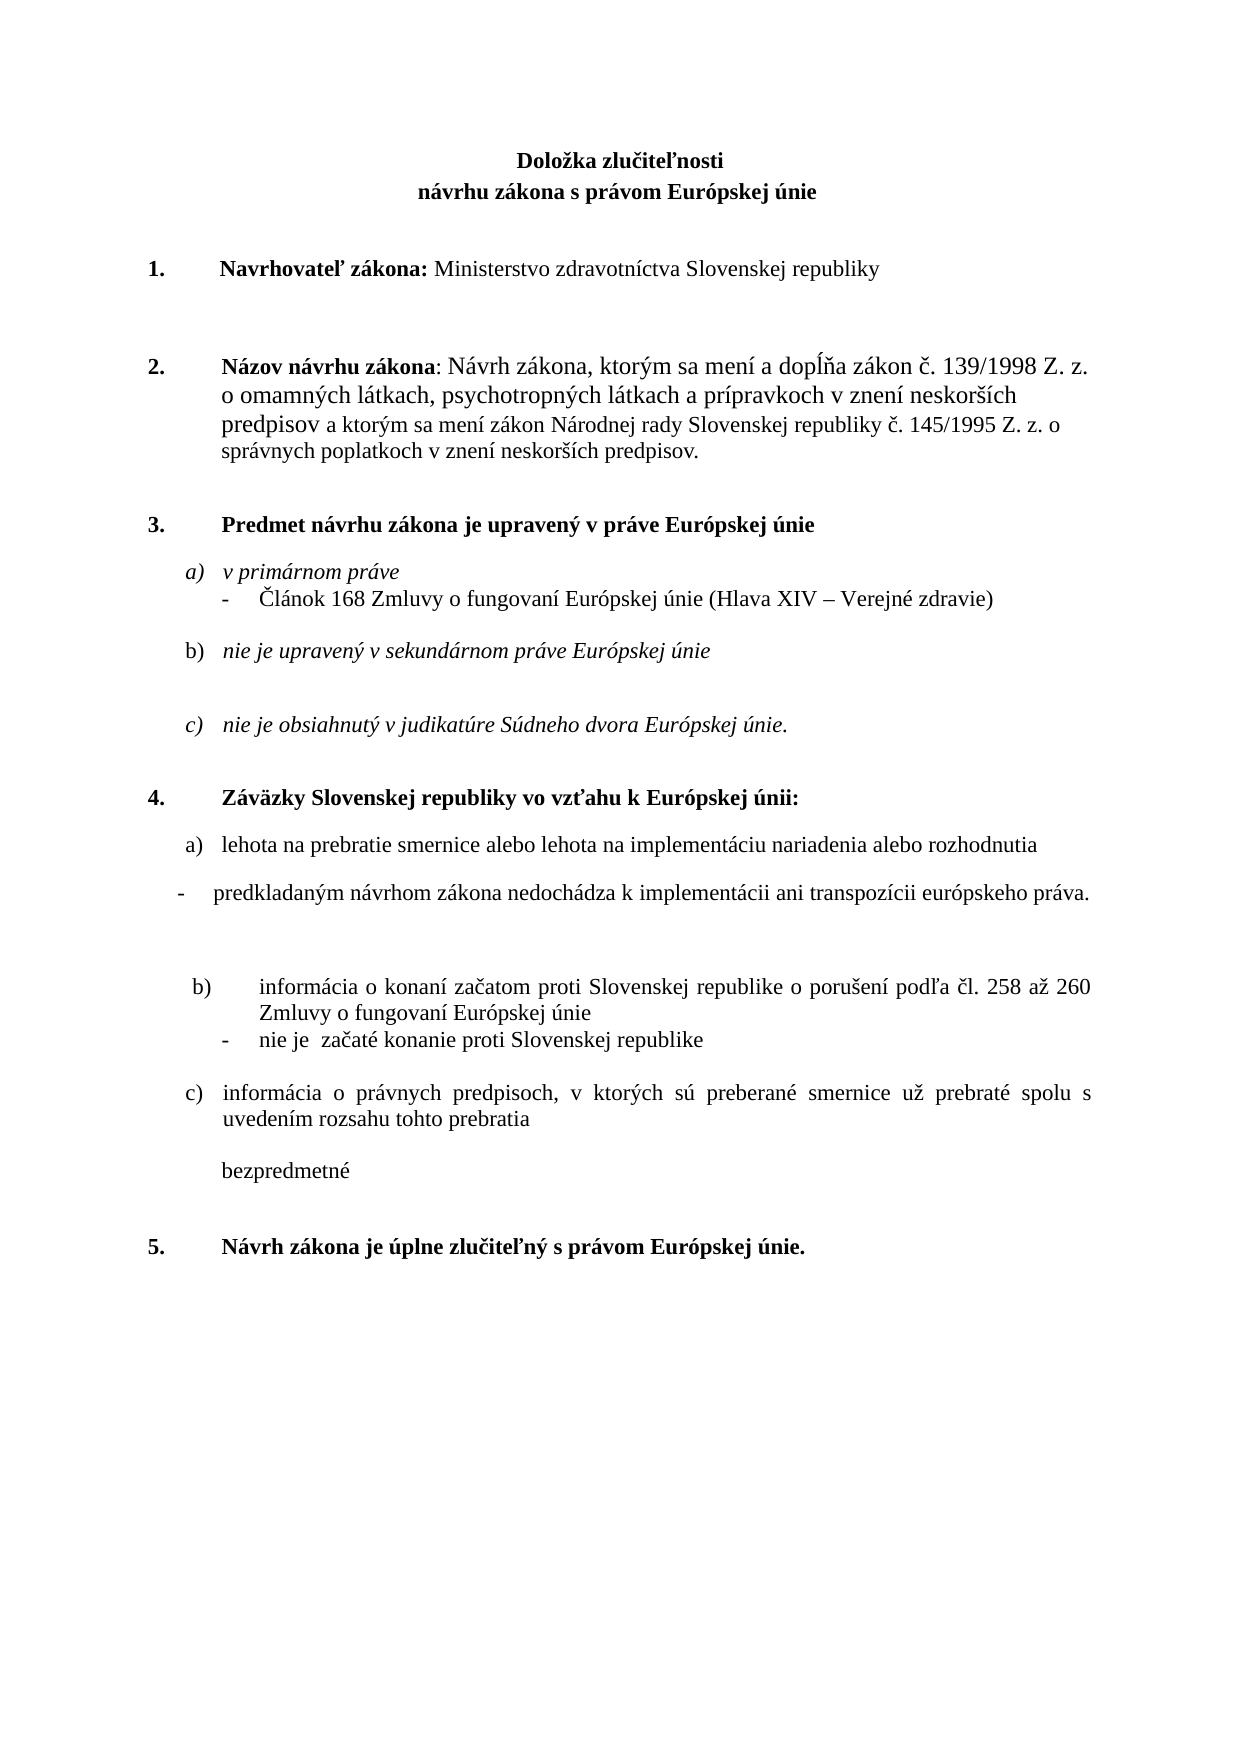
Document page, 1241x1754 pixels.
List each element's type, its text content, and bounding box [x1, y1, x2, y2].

text 1. Navrhovateľ zákona: Ministerstvo zdravotníctva Slovenskej republiky [148, 255, 1093, 282]
text - predkladaným návrhom zákona nedochádza k implementácii ani transpozícii európskeho práva. [177, 879, 1093, 905]
list informácia o konaní začatom proti Slovenskej republike o porušení podľa čl. 258 až 260 Zmluvy o fungovaní Európskej únie [192, 973, 1093, 1026]
text a) lehota na prebratie smernice alebo lehota na implementáciu nariadenia alebo rozhodnutia [185, 832, 1093, 858]
list Článok 168 Zmluvy o fungovaní Európskej únie (Hlava XIV – Verejné zdravie) [221, 584, 1093, 611]
list nie je začaté konanie proti Slovenskej republike [221, 1026, 1093, 1052]
title Doložka zlučiteľnosti [148, 148, 1093, 174]
text 2. Názov návrhu zákona: Návrh zákona, ktorým sa mení a dopĺňa zákon č. 139/1998 Z. z. o omamných látkach, psychotropných látkach a prípravkoch v znení neskorších predpisov a ktorým sa mení zákon Národnej rady Slovenskej republiky č. 145/1995 Z. z. o správnych poplatkoch v znení neskorších predpisov. [148, 351, 1093, 464]
text 3. Predmet návrhu zákona je upravený v práve Európskej únie [148, 511, 1093, 537]
list nie je obsiahnutý v judikatúre Súdneho dvora Európskej únie. [185, 711, 1093, 737]
list bezpredmetné [221, 1158, 1093, 1184]
list nie je upravený v sekundárnom práve Európskej únie [185, 637, 1093, 664]
text 4. Záväzky Slovenskej republiky vo vzťahu k Európskej únii: [148, 784, 1093, 811]
title návrhu zákona s právom Európskej únie [148, 178, 1093, 204]
list informácia o právnych predpisoch, v ktorých sú preberané smernice už prebraté spolu s uvedením rozsahu tohto prebratia [185, 1078, 1093, 1131]
text 5. Návrh zákona je úplne zlučiteľný s právom Európskej únie. [148, 1233, 1093, 1259]
list v primárnom práve [185, 558, 1093, 584]
